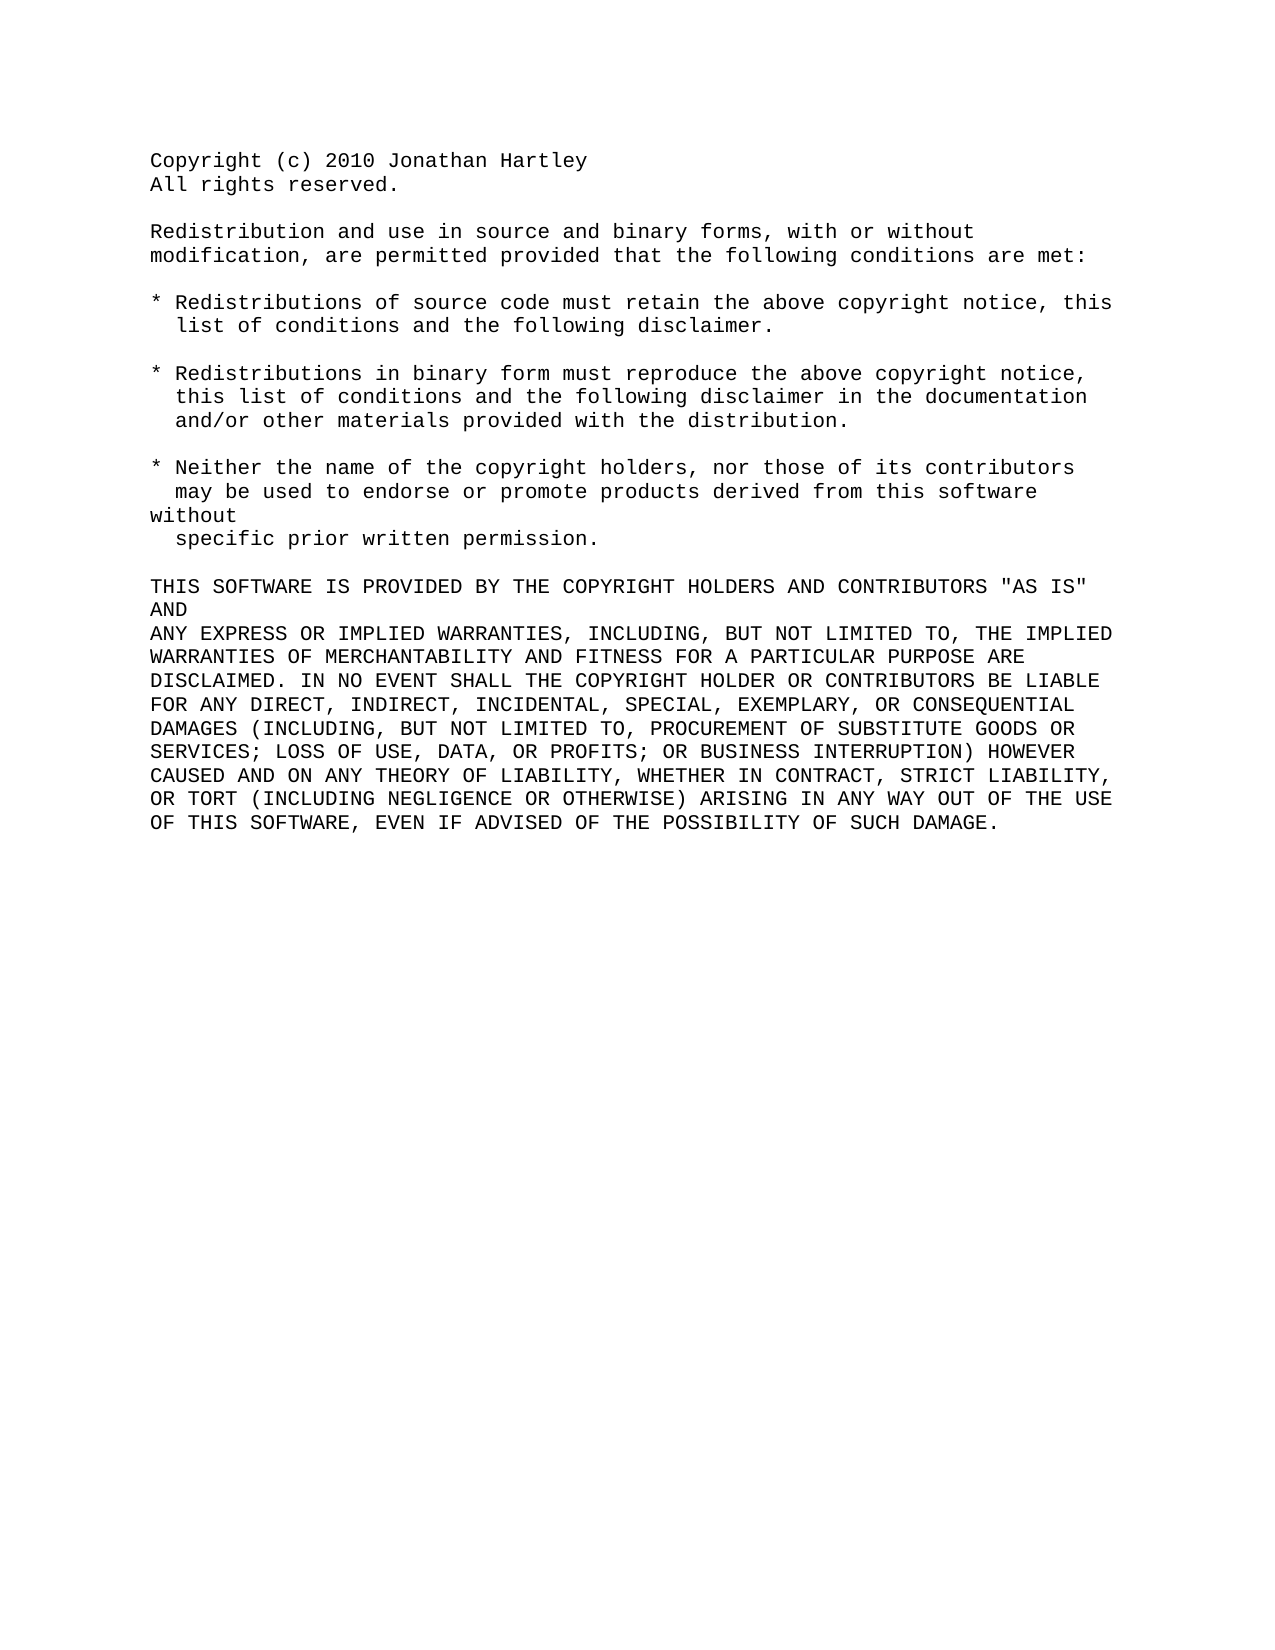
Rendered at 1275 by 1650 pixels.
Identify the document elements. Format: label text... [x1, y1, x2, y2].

text THIS SOFTWARE IS PROVIDED BY THE COPYRIGHT HOLDERS AND CONTRIBUTORS "AS IS" AND [150, 576, 1125, 623]
text All rights reserved. [150, 174, 1125, 197]
text specific prior written permission. [150, 528, 1125, 552]
text DAMAGES (INCLUDING, BUT NOT LIMITED TO, PROCUREMENT OF SUBSTITUTE GOODS OR [150, 717, 1125, 741]
text * Redistributions in binary form must reproduce the above copyright notice, [150, 363, 1125, 386]
text list of conditions and the following disclaimer. [150, 316, 1125, 339]
text may be used to endorse or promote products derived from this software without [150, 481, 1125, 528]
text SERVICES; LOSS OF USE, DATA, OR PROFITS; OR BUSINESS INTERRUPTION) HOWEVER [150, 741, 1125, 765]
text OR TORT (INCLUDING NEGLIGENCE OR OTHERWISE) ARISING IN ANY WAY OUT OF THE USE [150, 788, 1125, 812]
text CAUSED AND ON ANY THEORY OF LIABILITY, WHETHER IN CONTRACT, STRICT LIABILITY, [150, 765, 1125, 788]
text DISCLAIMED. IN NO EVENT SHALL THE COPYRIGHT HOLDER OR CONTRIBUTORS BE LIABLE [150, 670, 1125, 694]
text * Redistributions of source code must retain the above copyright notice, this [150, 292, 1125, 316]
text FOR ANY DIRECT, INDIRECT, INCIDENTAL, SPECIAL, EXEMPLARY, OR CONSEQUENTIAL [150, 694, 1125, 717]
text ANY EXPRESS OR IMPLIED WARRANTIES, INCLUDING, BUT NOT LIMITED TO, THE IMPLIED [150, 623, 1125, 647]
text OF THIS SOFTWARE, EVEN IF ADVISED OF THE POSSIBILITY OF SUCH DAMAGE. [150, 812, 1125, 836]
text Copyright (c) 2010 Jonathan Hartley [150, 150, 1125, 174]
text this list of conditions and the following disclaimer in the documentation [150, 386, 1125, 410]
text Redistribution and use in source and binary forms, with or without [150, 221, 1125, 244]
text modification, are permitted provided that the following conditions are met: [150, 244, 1125, 268]
text WARRANTIES OF MERCHANTABILITY AND FITNESS FOR A PARTICULAR PURPOSE ARE [150, 647, 1125, 670]
text * Neither the name of the copyright holders, nor those of its contributors [150, 457, 1125, 481]
text and/or other materials provided with the distribution. [150, 410, 1125, 434]
